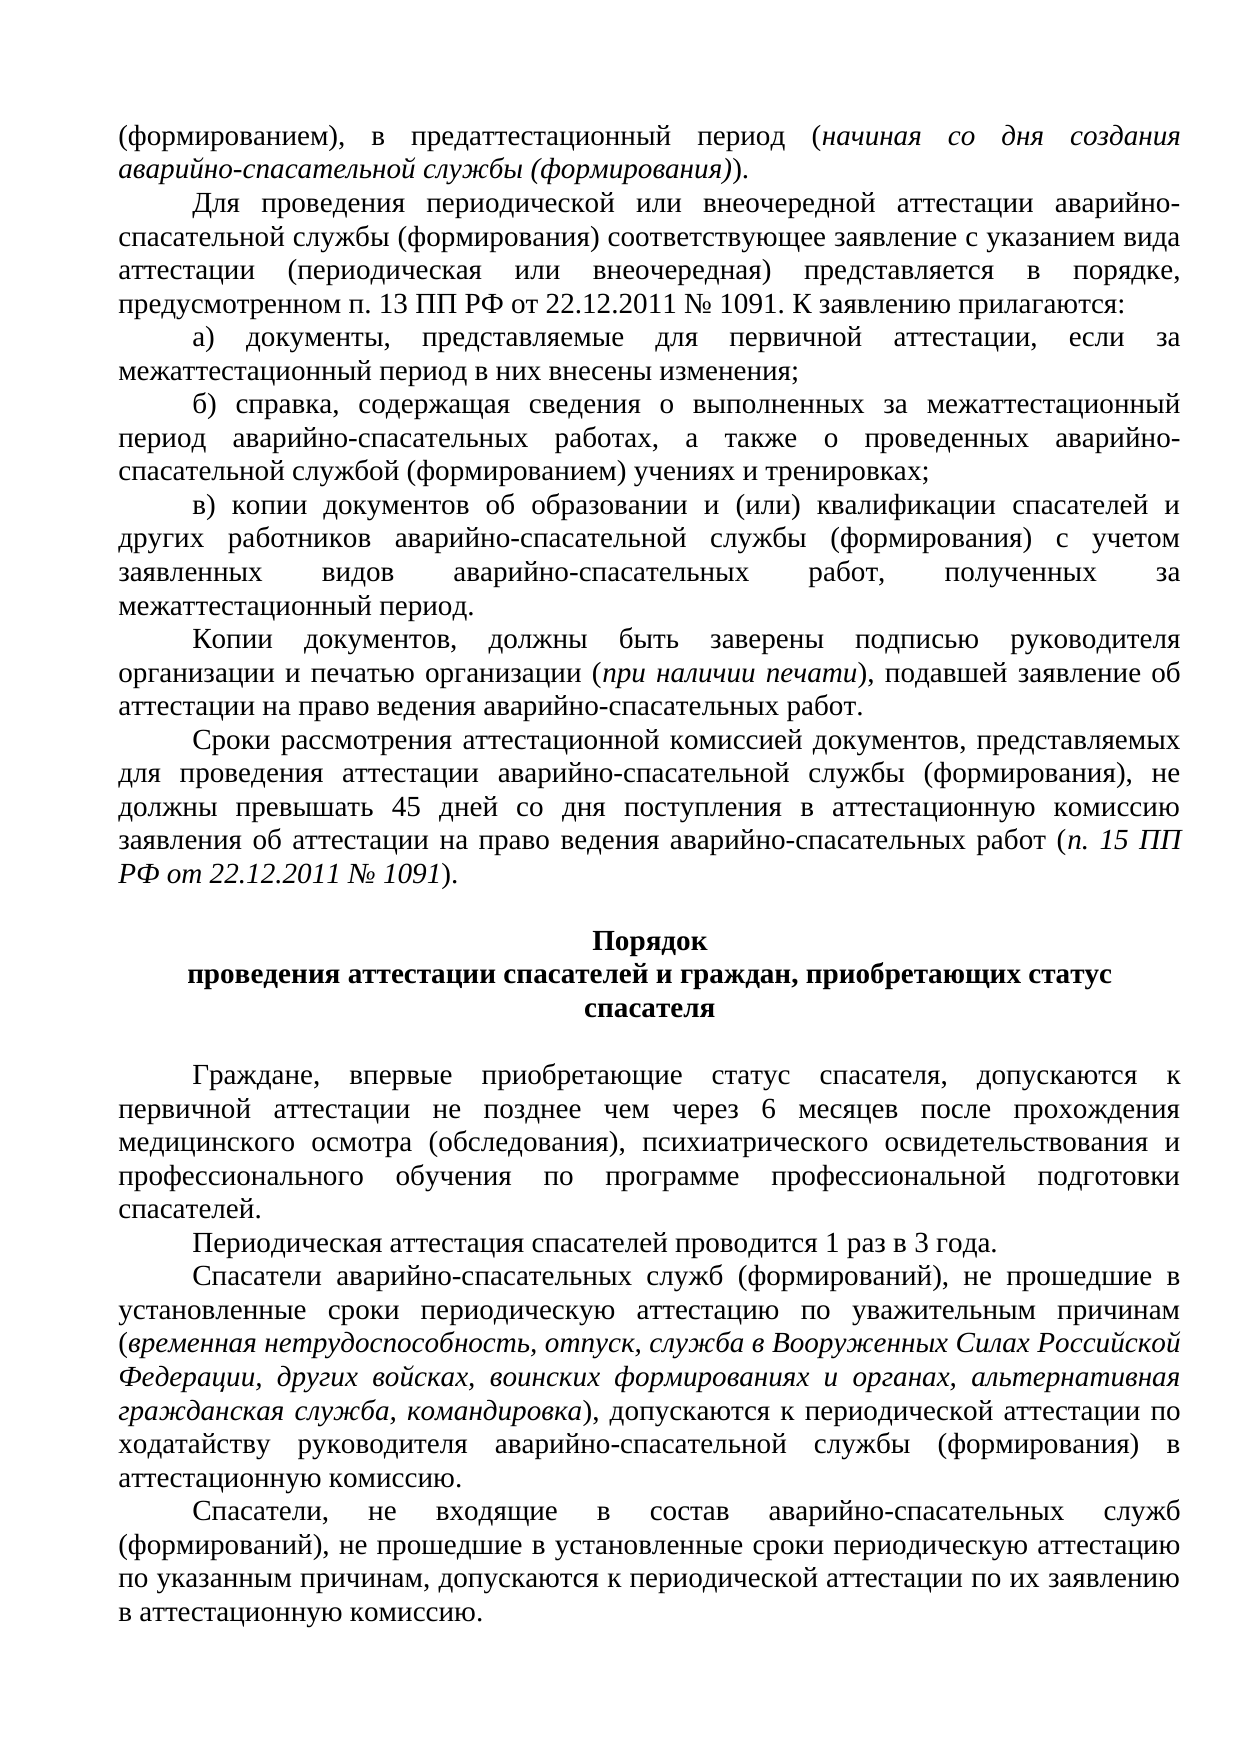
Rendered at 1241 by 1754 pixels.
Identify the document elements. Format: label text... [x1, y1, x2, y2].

text Копии документов, должны быть заверены подписью руководителя организации и печатью организации (при наличии печати), подавшей заявление об аттестации на право ведения аварийно-спасательных работ. [118, 621, 1181, 722]
text Граждане, впервые приобретающие статус спасателя, допускаются к первичной аттестации не позднее чем через 6 месяцев после прохождения медицинского осмотра (обследования), психиатрического освидетельствования и профессионального обучения по программе профессиональной подготовки спасателей. [118, 1057, 1181, 1225]
text Для проведения периодической или внеочередной аттестации аварийно-спасательной службы (формирования) соответствующее заявление с указанием вида аттестации (периодическая или внеочередная) представляется в порядке, предусмотренном п. 13 ПП РФ от 22.12.2011 № 1091. К заявлению прилагаются: [118, 185, 1181, 319]
text проведения аттестации спасателей и граждан, приобретающих статус спасателя [118, 957, 1181, 1024]
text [118, 118, 1181, 185]
text в) копии документов об образовании и (или) квалификации спасателей и других работников аварийно-спасательной службы (формирования) с учетом заявленных видов аварийно-спасательных работ, полученных за межаттестационный период. [118, 487, 1181, 621]
text Спасатели, не входящие в состав аварийно-спасательных служб (формирований), не прошедшие в установленные сроки периодическую аттестацию по указанным причинам, допускаются к периодической аттестации по их заявлению в аттестационную комиссию. [118, 1493, 1181, 1627]
text Спасатели аварийно-спасательных служб (формирований), не прошедшие в установленные сроки периодическую аттестацию по уважительным причинам (временная нетрудоспособность, отпуск, служба в Вооруженных Силах Российской Федерации, других войсках, воинских формированиях и органах, альтернативная гражданская служба, командировка), допускаются к периодической аттестации по ходатайству руководителя аварийно-спасательной службы (формирования) в аттестационную комиссию. [118, 1258, 1181, 1493]
text Периодическая аттестация спасателей проводится 1 раз в 3 года. [118, 1225, 1181, 1258]
text Порядок [118, 923, 1181, 957]
text Сроки рассмотрения аттестационной комиссией документов, представляемых для проведения аттестации аварийно-спасательной службы (формирования), не должны превышать 45 дней со дня поступления в аттестационную комиссию заявления об аттестации на право ведения аварийно-спасательных работ (п. 15 ПП РФ от 22.12.2011 № 1091). [118, 722, 1181, 889]
text а) документы, представляемые для первичной аттестации, если за межаттестационный период в них внесены изменения; [118, 319, 1181, 386]
text б) справка, содержащая сведения о выполненных за межаттестационный период аварийно-спасательных работах, а также о проведенных аварийно-спасательной службой (формированием) учениях и тренировках; [118, 386, 1181, 487]
